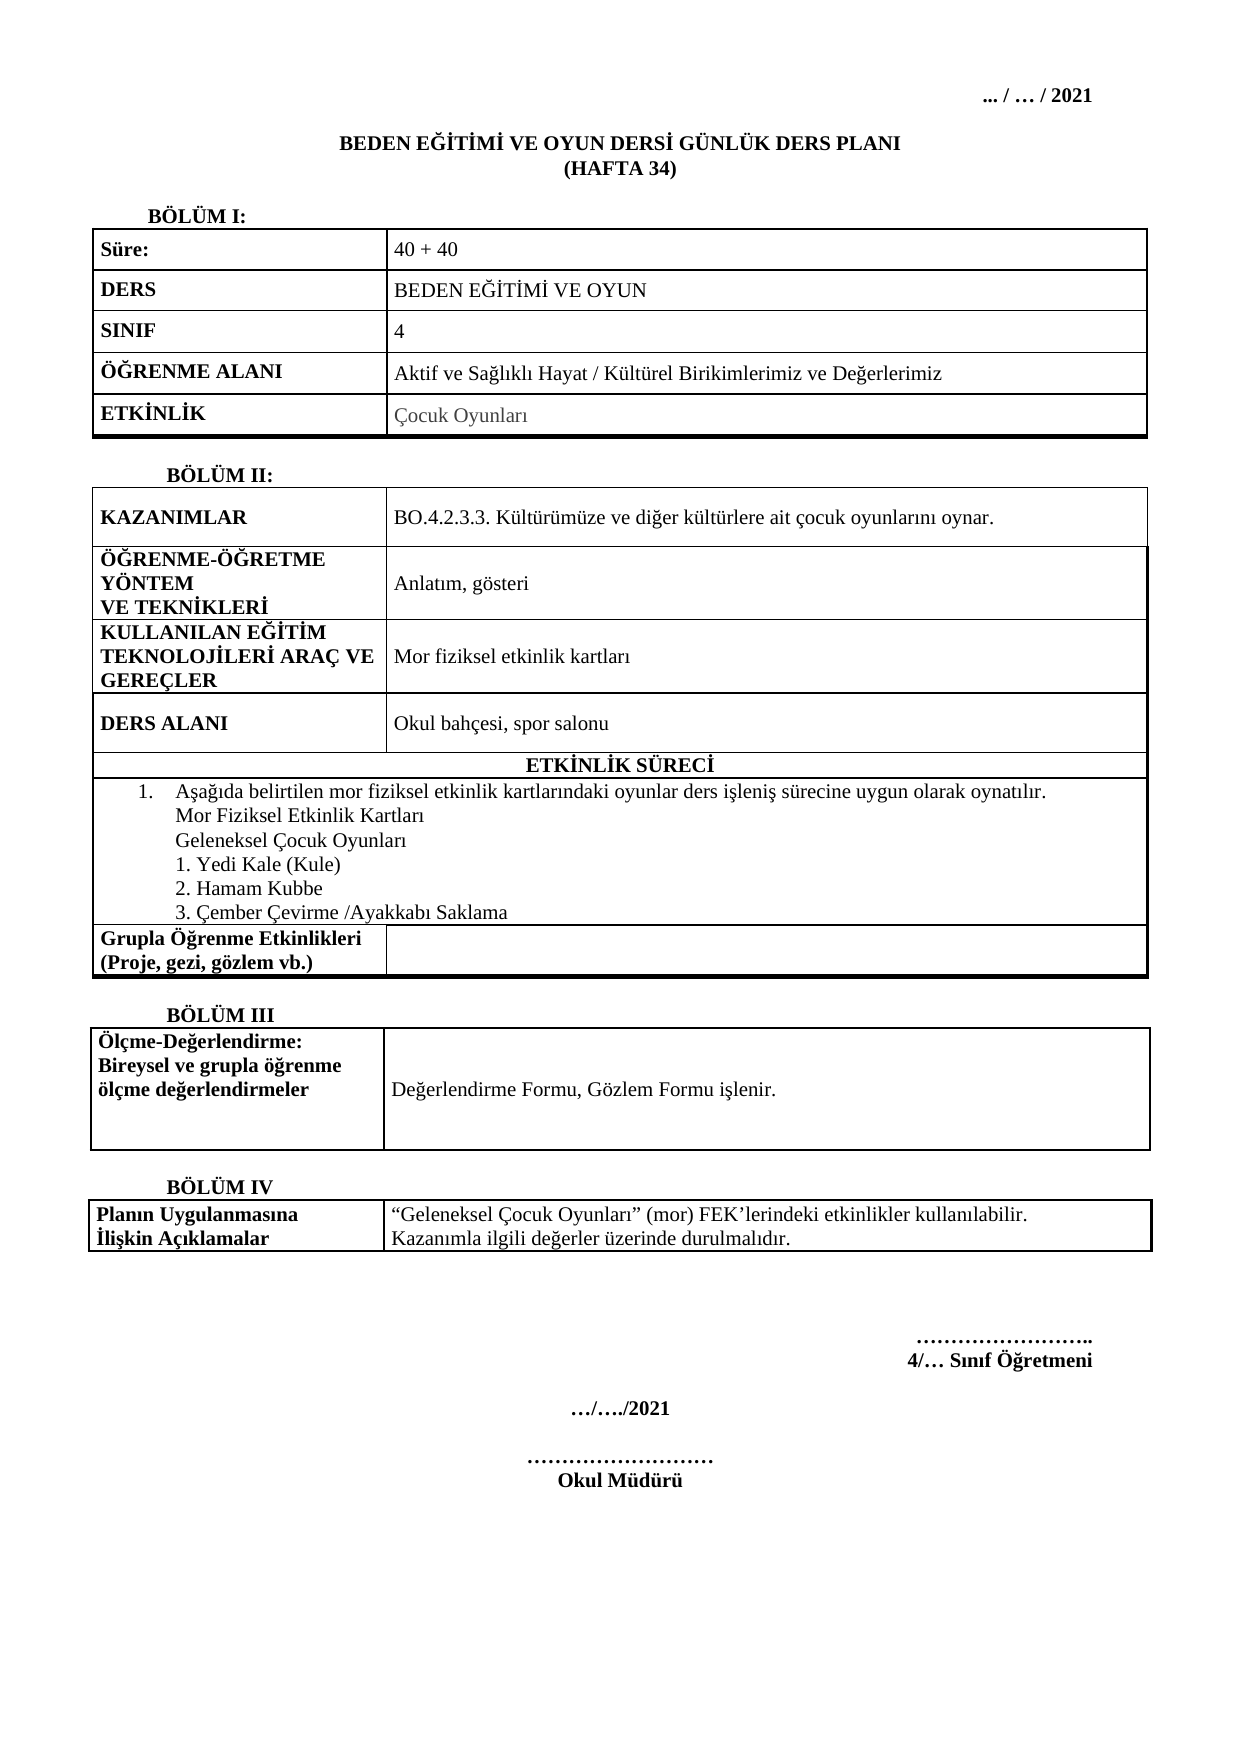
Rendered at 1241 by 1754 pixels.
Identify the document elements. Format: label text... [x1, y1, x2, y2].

table_header Süre: [94, 230, 386, 269]
text BÖLÜM II: [148, 463, 1093, 487]
text …………………….. [148, 1324, 1093, 1348]
table_cell ETKİNLİK [94, 395, 386, 434]
table_cell Grupla Öğrenme Etkinlikleri (Proje, gezi, gözlem vb.) [94, 925, 386, 974]
table_cell ETKİNLİK SÜRECİ [94, 753, 1146, 777]
table_cell Çocuk Oyunları [388, 395, 1146, 434]
table_cell Anlatım, gösteri [387, 547, 1146, 619]
table_cell Okul bahçesi, spor salonu [387, 694, 1146, 752]
text Okul Müdürü [148, 1468, 1093, 1492]
table_cell Aşağıda belirtilen mor fiziksel etkinlik kartlarındaki oyunlar ders işleniş sürecine uygun olarak oynatılır. Mor Fiziksel Etkinlik Kartları Geleneksel Çocuk Oyunları 1. Yedi Kale (Kule) 2. Hamam Kubbe 3. Çember Çevirme /Ayakkabı Saklama [94, 779, 1146, 924]
subtitle BÖLÜM III [148, 1003, 1093, 1027]
text ... / … / 2021 [148, 83, 1093, 107]
table_header 40 + 40 [388, 230, 1146, 269]
text BEDEN EĞİTİMİ VE OYUN DERSİ GÜNLÜK DERS PLANI [148, 131, 1093, 155]
table_header Değerlendirme Formu, Gözlem Formu işlenir. [385, 1029, 1149, 1149]
table_cell SINIF [94, 311, 386, 352]
table_cell Mor fiziksel etkinlik kartları [387, 620, 1146, 692]
table_header BO.4.2.3.3. Kültürümüze ve diğer kültürlere ait çocuk oyunlarını oynar. [387, 488, 1147, 546]
subtitle BÖLÜM IV [148, 1175, 1093, 1199]
table_cell [387, 926, 1146, 974]
table_cell ÖĞRENME ALANI [94, 353, 386, 393]
table_header KAZANIMLAR [93, 488, 386, 546]
text (HAFTA 34) [148, 155, 1093, 179]
text 4/… Sınıf Öğretmeni [148, 1348, 1093, 1372]
table_header Ölçme-Değerlendirme: Bireysel ve grupla öğrenme ölçme değerlendirmeler [92, 1029, 383, 1149]
table_cell DERS [94, 271, 386, 310]
table_header “Geleneksel Çocuk Oyunları” (mor) FEK’lerindeki etkinlikler kullanılabilir. Kazanımla ilgili değerler üzerinde durulmalıdır. [385, 1201, 1150, 1249]
text ……………………… [148, 1444, 1093, 1468]
table_cell DERS ALANI [94, 694, 386, 752]
table_cell ÖĞRENME-ÖĞRETME YÖNTEM VE TEKNİKLERİ [93, 547, 386, 619]
text …/…./2021 [148, 1396, 1093, 1420]
table_header Planın Uygulanmasına İlişkin Açıklamalar [90, 1201, 383, 1249]
table_cell 4 [388, 311, 1146, 352]
table_cell Aktif ve Sağlıklı Hayat / Kültürel Birikimlerimiz ve Değerlerimiz [388, 353, 1146, 393]
table_cell KULLANILAN EĞİTİM TEKNOLOJİLERİ ARAÇ VE GEREÇLER [93, 620, 386, 692]
text BÖLÜM I: [148, 203, 1093, 228]
table_cell BEDEN EĞİTİMİ VE OYUN [388, 271, 1146, 310]
